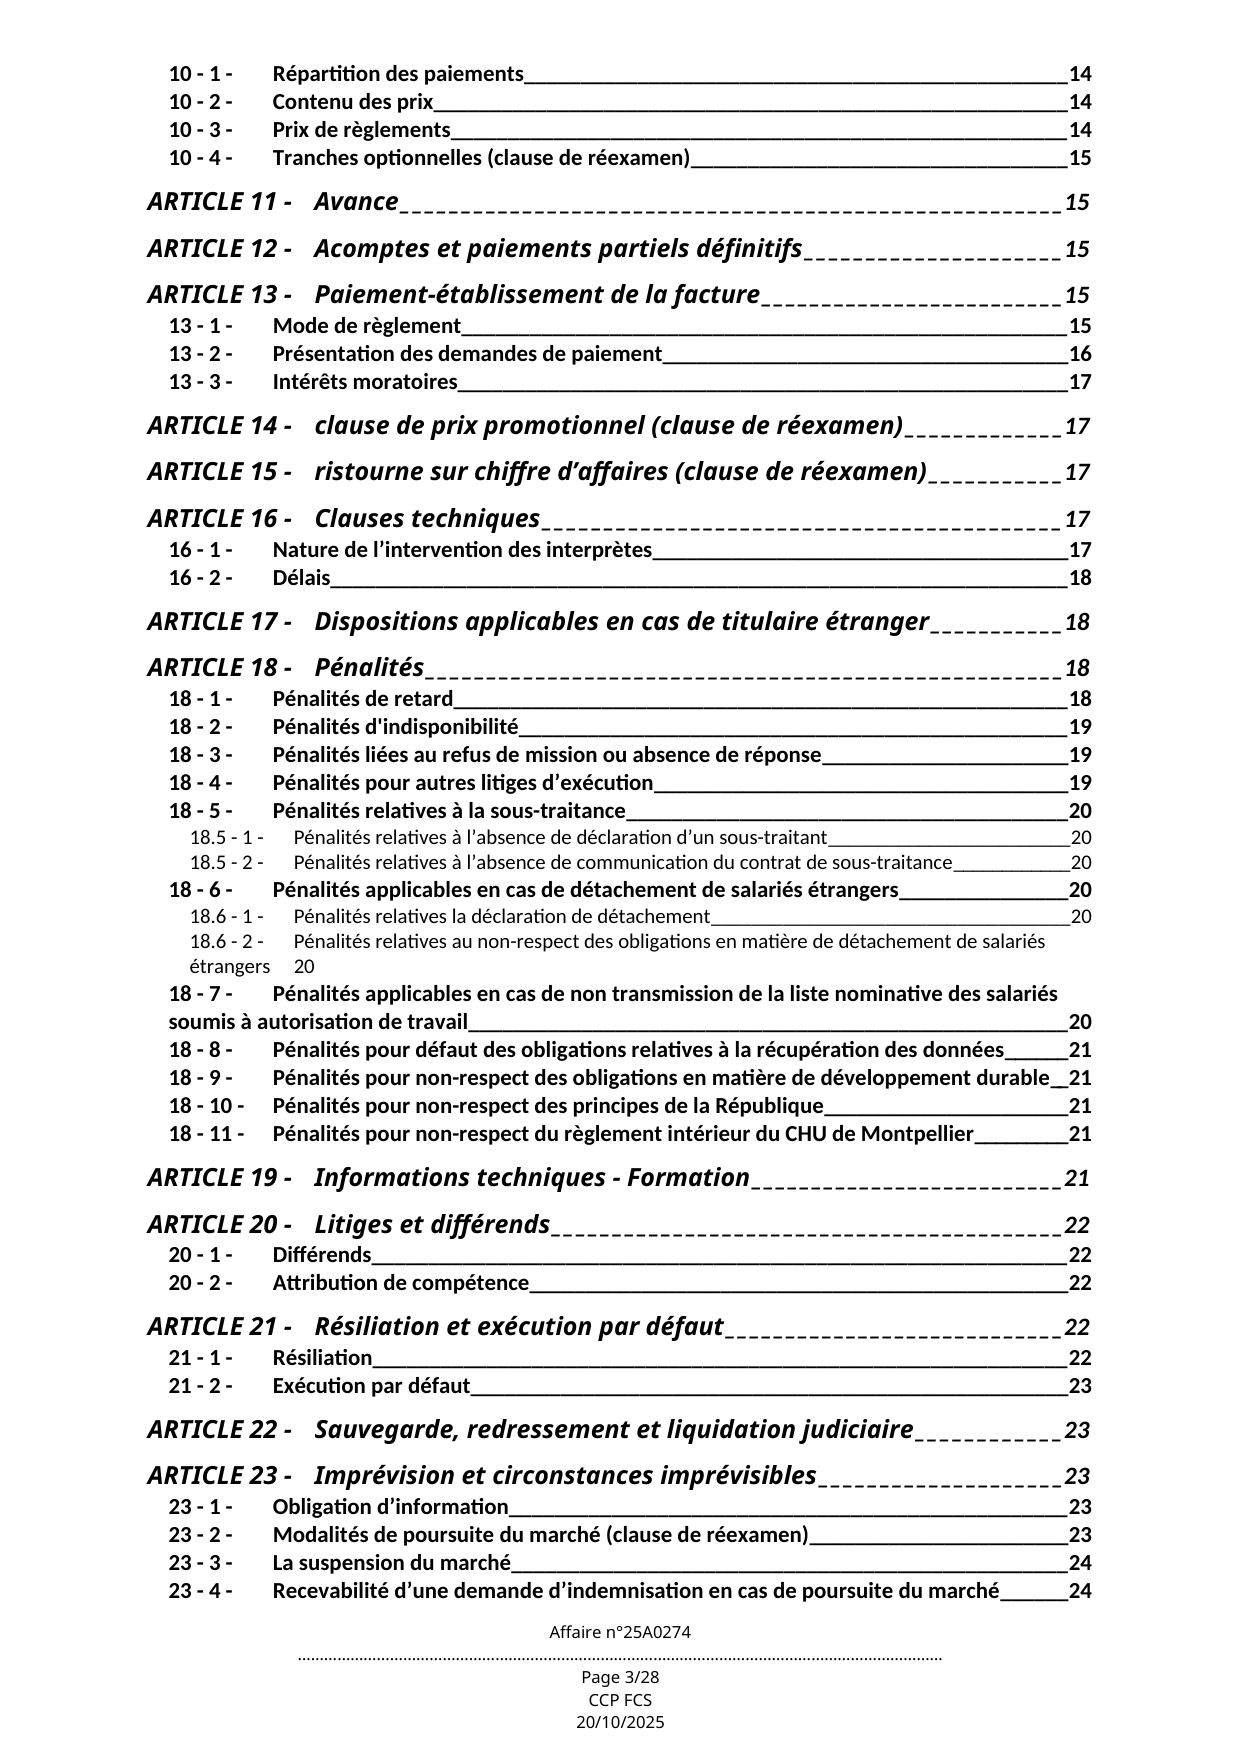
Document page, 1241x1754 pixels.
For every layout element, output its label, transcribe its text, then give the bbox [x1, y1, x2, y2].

text 20 - 2 - Attribution de compétence 22 [168, 1268, 1093, 1296]
text 16 - 1 - Nature de l’intervention des interprètes 17 [168, 535, 1093, 563]
text 18 - 1 - Pénalités de retard 18 [168, 684, 1093, 712]
text 18.6 - 2 - Pénalités relatives au non-respect des obligations en matière de détachement de salariés étrangers 20 [189, 928, 1093, 979]
text 23 - 1 - Obligation d’information 23 [168, 1492, 1093, 1520]
text 16 - 2 - Délais 18 [168, 563, 1093, 591]
text ARTICLE 23 - Imprévision et circonstances imprévisibles 23 [148, 1458, 1093, 1492]
text 18 - 9 - Pénalités pour non-respect des obligations en matière de développement durable 21 [168, 1063, 1093, 1091]
text 10 - 4 - Tranches optionnelles (clause de réexamen) 15 [168, 143, 1093, 171]
text 18 - 6 - Pénalités applicables en cas de détachement de salariés étrangers 20 [168, 875, 1093, 903]
text ARTICLE 17 - Dispositions applicables en cas de titulaire étranger 18 [148, 603, 1093, 637]
text 23 - 4 - Recevabilité d’une demande d’indemnisation en cas de poursuite du marché 24 [168, 1576, 1093, 1604]
text 18 - 7 - Pénalités applicables en cas de non transmission de la liste nominative des salariés soumis à autorisation de travail 20 [168, 979, 1093, 1035]
text ARTICLE 22 - Sauvegarde, redressement et liquidation judiciaire 23 [148, 1411, 1093, 1446]
text 18.5 - 2 - Pénalités relatives à l’absence de communication du contrat de sous-traitance 20 [189, 849, 1093, 875]
text 18 - 4 - Pénalités pour autres litiges d’exécution 19 [168, 768, 1093, 796]
text 13 - 1 - Mode de règlement 15 [168, 311, 1093, 339]
text 18.6 - 1 - Pénalités relatives la déclaration de détachement 20 [189, 903, 1093, 928]
text 23 - 2 - Modalités de poursuite du marché (clause de réexamen) 23 [168, 1520, 1093, 1548]
text 13 - 2 - Présentation des demandes de paiement 16 [168, 339, 1093, 367]
text 10 - 3 - Prix de règlements 14 [168, 115, 1093, 143]
text 21 - 2 - Exécution par défaut 23 [168, 1371, 1093, 1399]
text ARTICLE 12 - Acomptes et paiements partiels définitifs 15 [148, 230, 1093, 264]
text 18 - 2 - Pénalités d'indisponibilité 19 [168, 712, 1093, 740]
text ARTICLE 21 - Résiliation et exécution par défaut 22 [148, 1309, 1093, 1343]
text ARTICLE 20 - Litiges et différends 22 [148, 1206, 1093, 1240]
text 18 - 5 - Pénalités relatives à la sous-traitance 20 [168, 796, 1093, 824]
text 18.5 - 1 - Pénalités relatives à l’absence de déclaration d’un sous-traitant 20 [189, 824, 1093, 849]
text ARTICLE 19 - Informations techniques - Formation 21 [148, 1160, 1093, 1194]
text 21 - 1 - Résiliation 22 [168, 1343, 1093, 1371]
text ARTICLE 16 - Clauses techniques 17 [148, 501, 1093, 535]
text 20 - 1 - Différends 22 [168, 1240, 1093, 1268]
text 18 - 3 - Pénalités liées au refus de mission ou absence de réponse 19 [168, 740, 1093, 768]
text 10 - 1 - Répartition des paiements 14 [168, 59, 1093, 87]
text ARTICLE 13 - Paiement-établissement de la facture 15 [148, 277, 1093, 311]
text ARTICLE 15 - ristourne sur chiffre d’affaires (clause de réexamen) 17 [148, 454, 1093, 488]
text 18 - 8 - Pénalités pour défaut des obligations relatives à la récupération des données 21 [168, 1035, 1093, 1063]
text ARTICLE 11 - Avance 15 [148, 184, 1093, 218]
text 10 - 2 - Contenu des prix 14 [168, 87, 1093, 115]
text 13 - 3 - Intérêts moratoires 17 [168, 367, 1093, 395]
text 18 - 11 - Pénalités pour non-respect du règlement intérieur du CHU de Montpellier 21 [168, 1119, 1093, 1147]
text 18 - 10 - Pénalités pour non-respect des principes de la République 21 [168, 1091, 1093, 1119]
text ARTICLE 18 - Pénalités 18 [148, 650, 1093, 684]
text 23 - 3 - La suspension du marché 24 [168, 1548, 1093, 1576]
text ARTICLE 14 - clause de prix promotionnel (clause de réexamen) 17 [148, 407, 1093, 442]
